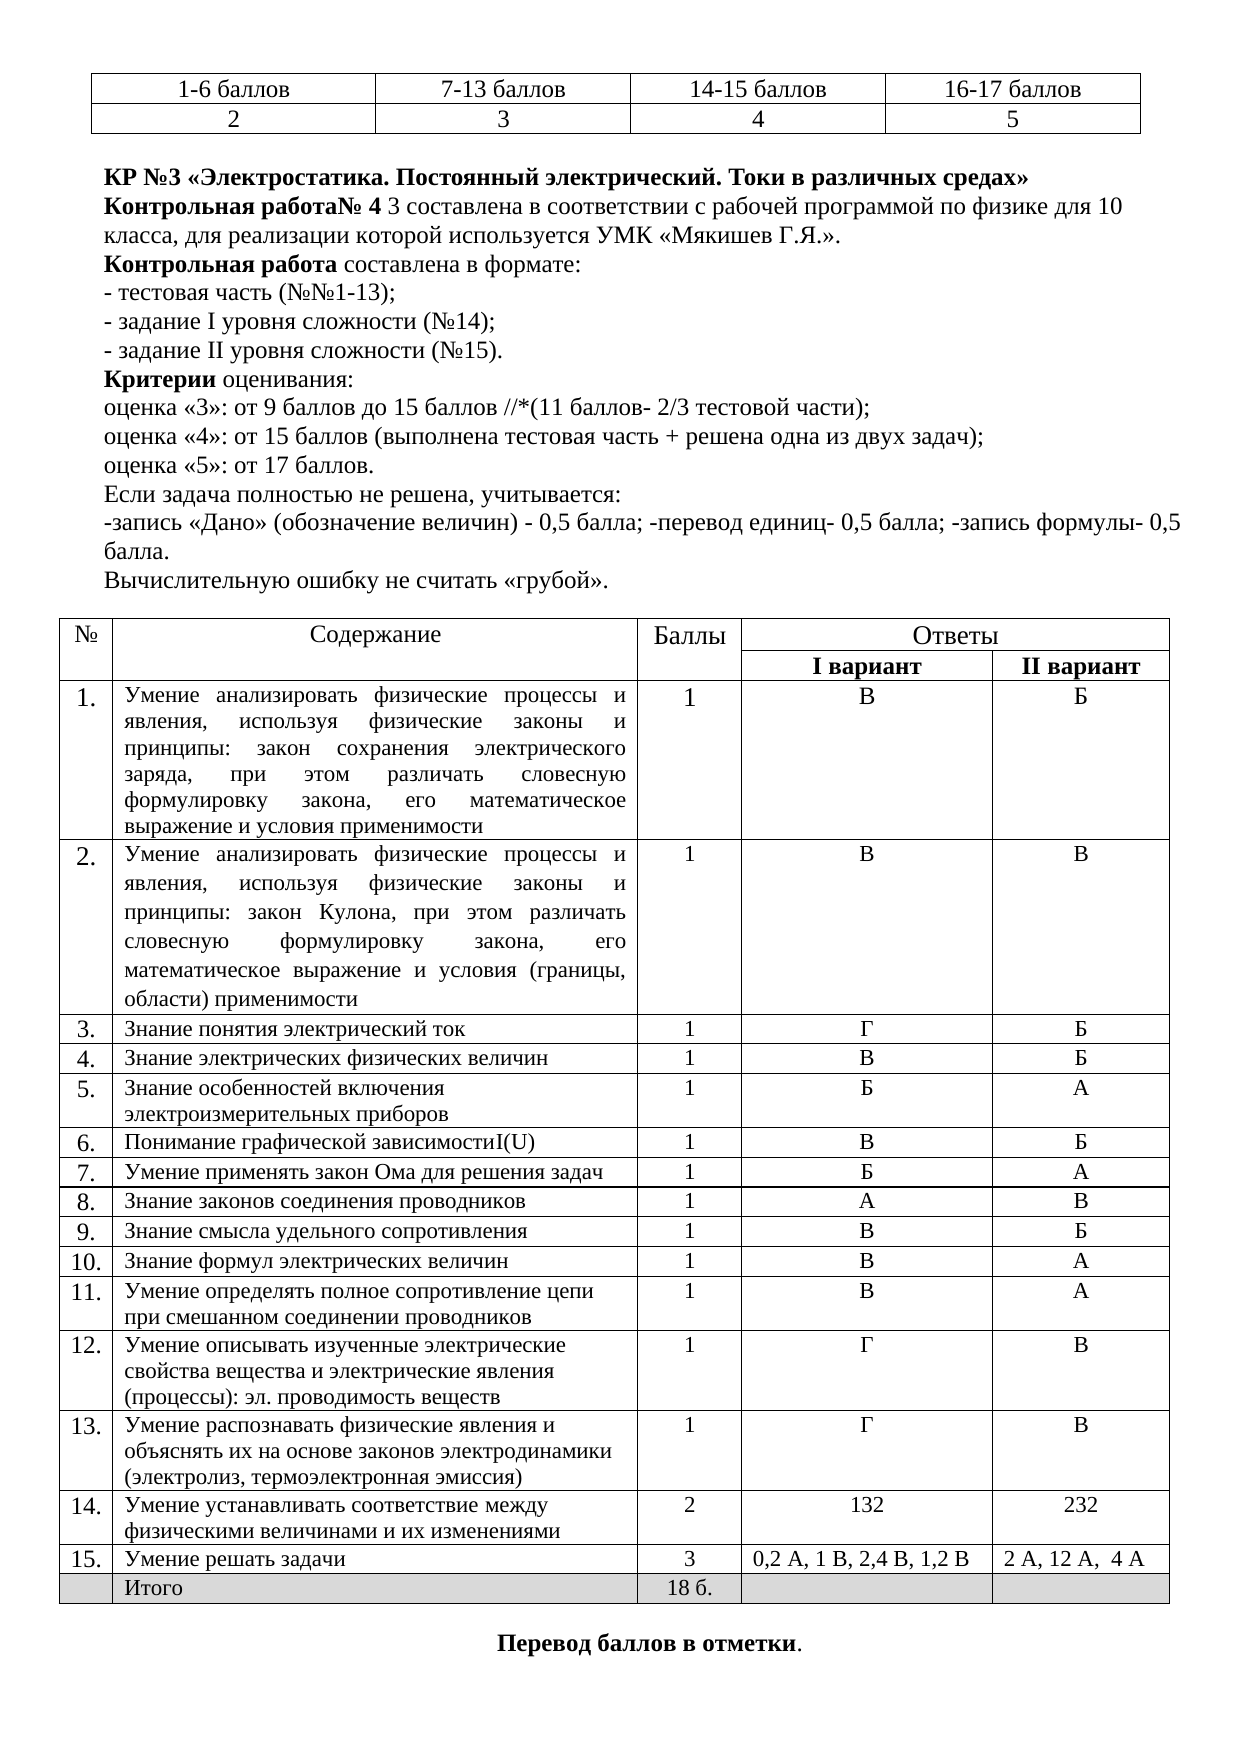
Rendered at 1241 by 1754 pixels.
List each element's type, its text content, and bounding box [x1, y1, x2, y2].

table_cell Умение анализировать физические процессы и явления, используя физические законы и принципы: закон Кулона, при этом различать словесную формулировку закона, его математическое выражение и условия (границы, области) применимости [113, 840, 637, 1013]
table_cell 0,2 А, 1 В, 2,4 В, 1,2 В [742, 1545, 992, 1573]
table_cell Умение устанавливать соответствие между физическими величинами и их изменениями [113, 1491, 637, 1543]
table_cell 3 [376, 104, 630, 133]
table_cell 1 [638, 1411, 741, 1490]
table_cell В [742, 1247, 992, 1276]
table_cell 4 [631, 104, 885, 133]
table_header 14-15 баллов [631, 74, 885, 103]
table_cell А [993, 1074, 1169, 1127]
table_cell В [993, 840, 1169, 1013]
text Если задача полностью не решена, учитывается: [103, 479, 1196, 507]
text - задание II уровня сложности (№15). [103, 335, 1196, 364]
text Перевод баллов в отметки. [103, 1628, 1196, 1657]
table_cell I вариант [742, 651, 992, 680]
table_cell 10. [60, 1247, 112, 1276]
table_cell Г [742, 1015, 992, 1043]
table_cell 2 А, 12 А, 4 А [993, 1545, 1169, 1573]
table_cell Умение распознавать физические явления и объяснять их на основе законов электродинамики (электролиз, термоэлектронная эмиссия) [113, 1411, 637, 1490]
text оценка «5»: от 17 баллов. [103, 450, 1196, 479]
table_cell 1 [638, 1277, 741, 1329]
table_cell 5. [60, 1074, 112, 1127]
table_cell 14. [60, 1491, 112, 1543]
table_cell 6. [60, 1128, 112, 1157]
table_cell Б [993, 681, 1169, 839]
table_cell 2 [638, 1491, 741, 1543]
text - тестовая часть (№№1-13); [103, 277, 1196, 306]
table_cell 1 [638, 1044, 741, 1073]
table_cell 7. [60, 1158, 112, 1186]
table_header Баллы [638, 619, 741, 680]
table_cell В [993, 1411, 1169, 1490]
table_cell 1 [638, 1331, 741, 1410]
table_cell 12. [60, 1331, 112, 1410]
table_cell 1 [638, 1128, 741, 1157]
table_cell [742, 1574, 992, 1603]
table_cell 8. [60, 1188, 112, 1216]
table_cell Б [742, 1158, 992, 1186]
table_cell В [742, 1128, 992, 1157]
table_cell А [742, 1188, 992, 1216]
table_header 7-13 баллов [376, 74, 630, 103]
table_cell Умение решать задачи [113, 1545, 637, 1573]
text Контрольная работа№ 4 3 составлена в соответствии с рабочей программой по физике для 10 класса, для реализации которой используется УМК «Мякишев Г.Я.». [103, 191, 1196, 249]
table_cell Знание понятия электрический ток [113, 1015, 637, 1043]
table_cell А [993, 1247, 1169, 1276]
table_header Ответы [742, 619, 1169, 650]
table_cell Б [742, 1074, 992, 1127]
text оценка «3»: от 9 баллов до 15 баллов //*(11 баллов- 2/3 тестовой части); [103, 392, 1196, 421]
table_cell Б [993, 1128, 1169, 1157]
table_cell 18 б. [638, 1574, 741, 1603]
table_cell 1 [638, 1188, 741, 1216]
table_cell 11. [60, 1277, 112, 1329]
table_cell 1 [638, 840, 741, 1013]
table_cell 4. [60, 1044, 112, 1073]
text - задание I уровня сложности (№14); [103, 306, 1196, 335]
table_cell Итого [113, 1574, 637, 1603]
table_cell 1 [638, 1247, 741, 1276]
table_cell Г [742, 1411, 992, 1490]
text -запись «Дано» (обозначение величин) - 0,5 балла; -перевод единиц- 0,5 балла; -запись формулы- 0,5 балла. [103, 507, 1196, 565]
table_cell Г [742, 1331, 992, 1410]
table_cell 2. [60, 840, 112, 1013]
table_cell [60, 1574, 112, 1603]
table_cell В [742, 681, 992, 839]
text Контрольная работа составлена в формате: [103, 249, 1196, 277]
table_cell Б [993, 1217, 1169, 1246]
table_cell Знание законов соединения проводников [113, 1188, 637, 1216]
table_cell Знание смысла удельного сопротивления [113, 1217, 637, 1246]
table_cell В [742, 1044, 992, 1073]
table_cell Знание электрических физических величин [113, 1044, 637, 1073]
table_cell 3 [638, 1545, 741, 1573]
table_cell [993, 1574, 1169, 1603]
text Вычислительную ошибку не считать «грубой». [103, 565, 1196, 594]
table_cell Б [993, 1015, 1169, 1043]
table_cell 232 [993, 1491, 1169, 1543]
table_cell 9. [60, 1217, 112, 1246]
table_cell В [742, 1277, 992, 1329]
table_cell Знание формул электрических величин [113, 1247, 637, 1276]
table_cell А [993, 1158, 1169, 1186]
table_cell В [993, 1188, 1169, 1216]
table_cell 1 [638, 1074, 741, 1127]
table_cell Умение определять полное сопротивление цепи при смешанном соединении проводников [113, 1277, 637, 1329]
table_cell 132 [742, 1491, 992, 1543]
text Критерии оценивания: [103, 364, 1196, 392]
text оценка «4»: от 15 баллов (выполнена тестовая часть + решена одна из двух задач); [103, 421, 1196, 450]
table_cell А [993, 1277, 1169, 1329]
table_header 1-6 баллов [92, 74, 375, 103]
table_header 16-17 баллов [886, 74, 1140, 103]
table_cell В [742, 840, 992, 1013]
table_cell 2 [92, 104, 375, 133]
table_cell В [742, 1217, 992, 1246]
table_cell 15. [60, 1545, 112, 1573]
table_header № [60, 619, 112, 680]
table_cell 1 [638, 1217, 741, 1246]
table_cell В [993, 1331, 1169, 1410]
table_cell 1 [638, 1015, 741, 1043]
table_cell 3. [60, 1015, 112, 1043]
table_cell 1 [638, 681, 741, 839]
table_cell 1 [638, 1158, 741, 1186]
table_cell Умение описывать изученные электрические свойства вещества и электрические явления (процессы): эл. проводимость веществ [113, 1331, 637, 1410]
table_cell 5 [886, 104, 1140, 133]
table_cell Знание особенностей включения электроизмерительных приборов [113, 1074, 637, 1127]
table_cell Понимание графической зависимостиI(U) [113, 1128, 637, 1157]
table_cell 13. [60, 1411, 112, 1490]
table_cell Умение применять закон Ома для решения задач [113, 1158, 637, 1186]
table_cell Умение анализировать физические процессы и явления, используя физические законы и принципы: закон сохранения электрического заряда, при этом различать словесную формулировку закона, его математическое выражение и условия применимости [113, 681, 637, 839]
text КР №3 «Электростатика. Постоянный электрический. Токи в различных средах» [103, 162, 1196, 191]
table_cell Б [993, 1044, 1169, 1073]
table_header Содержание [113, 619, 637, 680]
table_cell 1. [60, 681, 112, 839]
table_cell II вариант [993, 651, 1169, 680]
